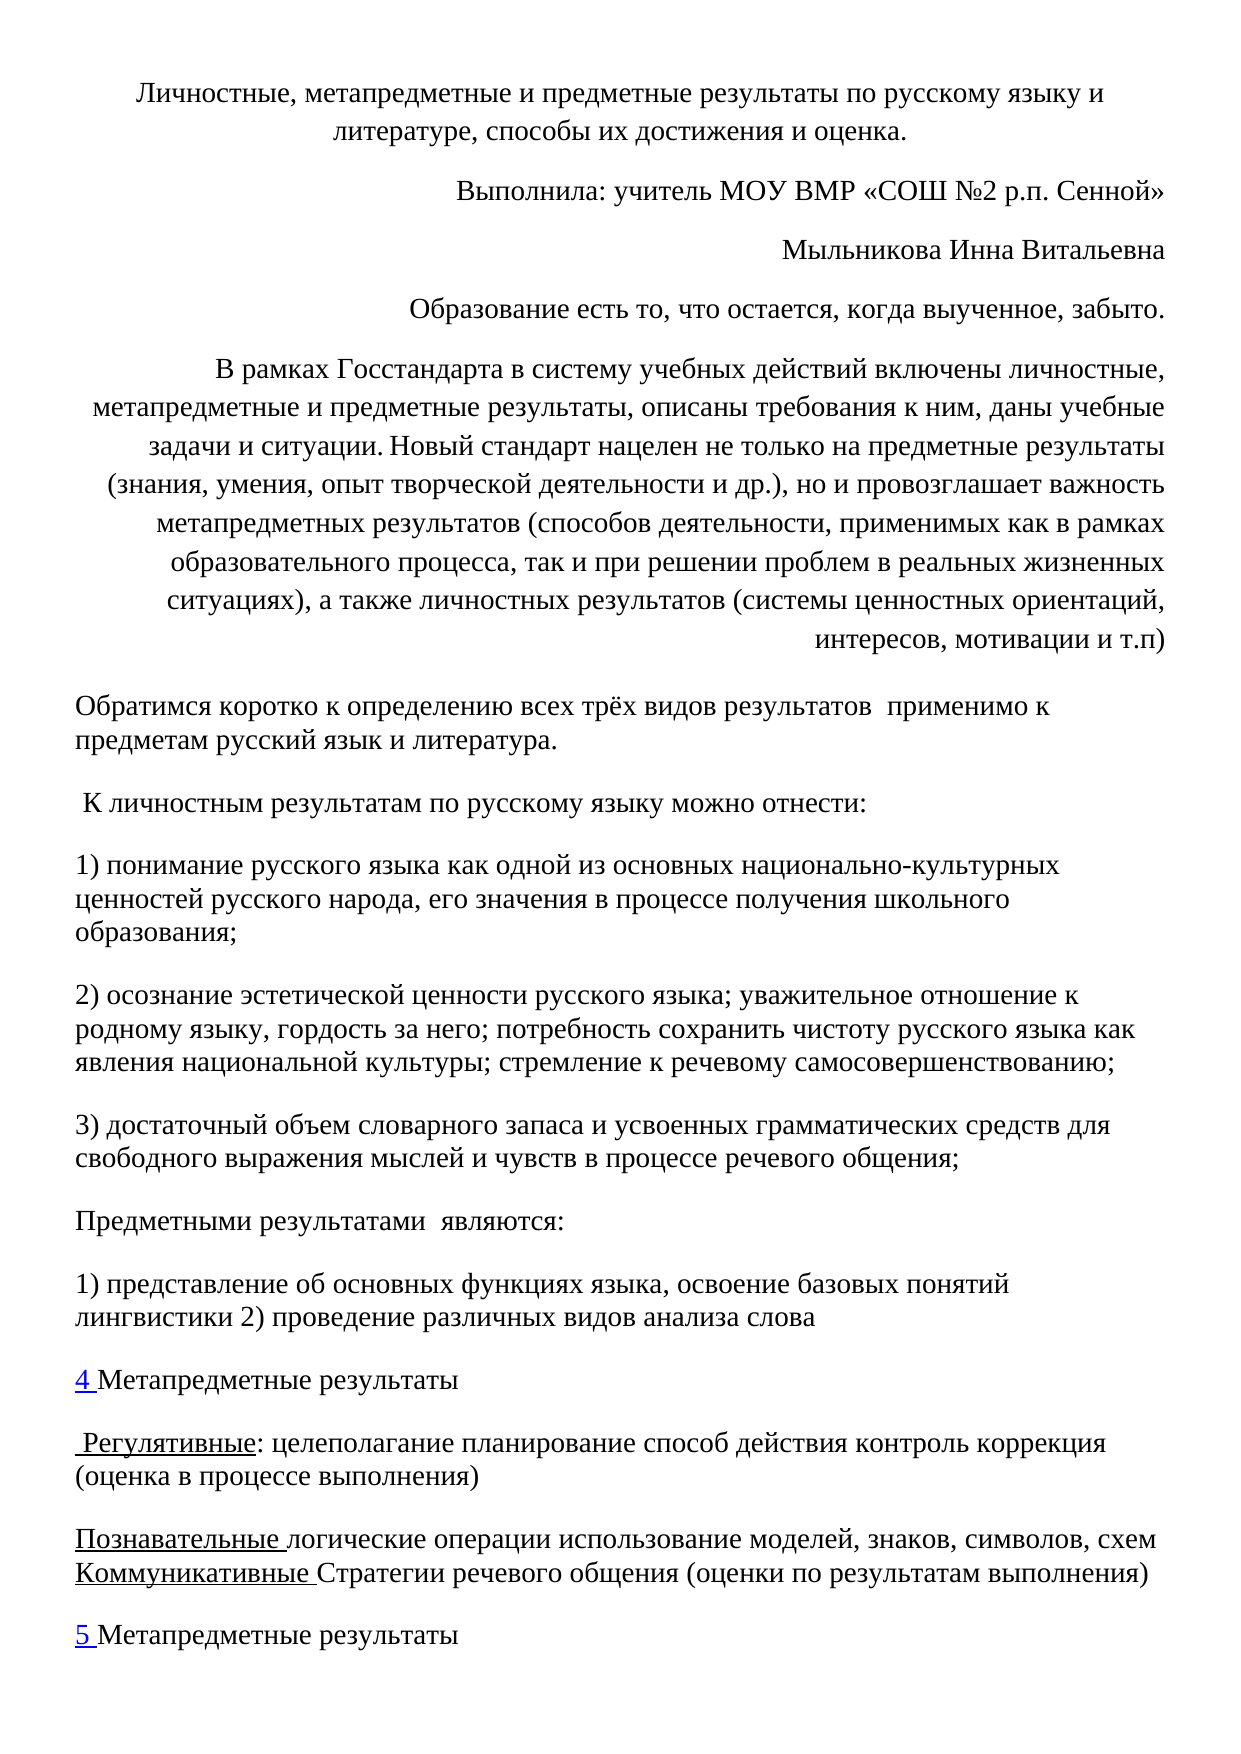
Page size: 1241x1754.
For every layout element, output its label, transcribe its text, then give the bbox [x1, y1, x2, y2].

text Предметными результатами являются: [75, 1203, 1165, 1237]
text Обратимся коротко к определению всех трёх видов результатов применимо к предметам русский язык и литература. [75, 688, 1165, 756]
text Мыльникова Инна Витальевна [75, 232, 1165, 266]
text 1) представление об основных функциях языка, освоение базовых понятий лингвистики 2) проведение различных видов анализа слова [75, 1266, 1165, 1333]
text 3) достаточный объем словарного запаса и усвоенных грамматических средств для свободного выражения мыслей и чувств в процессе речевого общения; [75, 1107, 1165, 1174]
text Регулятивные: целеполагание планирование способ действия контроль коррекция (оценка в процессе выполнения) [75, 1425, 1165, 1492]
text В рамках Госстандарта в систему учебных действий включены личностные, метапредметные и предметные результаты, описаны требования к ним, даны учебные задачи и ситуации. Новый стандарт нацелен не только на предметные результаты (знания, умения, опыт творческой деятельности и др.), но и провозглашает важность метапредметных результатов (способов деятельности, применимых как в рамках образовательного процесса, так и при решении проблем в реальных жизненных ситуациях), а также личностных результатов (системы ценностных ориентаций, интересов, мотивации и т.п) [75, 351, 1165, 654]
text Образование есть то, что остается, когда выученное, забыто. [75, 292, 1165, 325]
text 4 Метапредметные результаты [75, 1362, 1165, 1396]
text 1) понимание русского языка как одной из основных национально-культурных ценностей русского народа, его значения в процессе получения школьного образования; [75, 847, 1165, 948]
text Выполнила: учитель МОУ ВМР «СОШ №2 р.п. Сенной» [75, 173, 1165, 206]
text Познавательные логические операции использование моделей, знаков, символов, схем Коммуникативные Стратегии речевого общения (оценки по результатам выполнения) [75, 1521, 1165, 1588]
text 5 Метапредметные результаты [75, 1617, 1165, 1651]
text Личностные, метапредметные и предметные результаты по русскому языку и литературе, способы их достижения и оценка. [75, 75, 1165, 147]
text 2) осознание эстетической ценности русского языка; уважительное отношение к родному языку, гордость за него; потребность сохранить чистоту русского языка как явления национальной культуры; стремление к речевому самосовершенствованию; [75, 977, 1165, 1078]
text К личностным результатам по русскому языку можно отнести: [75, 785, 1165, 818]
